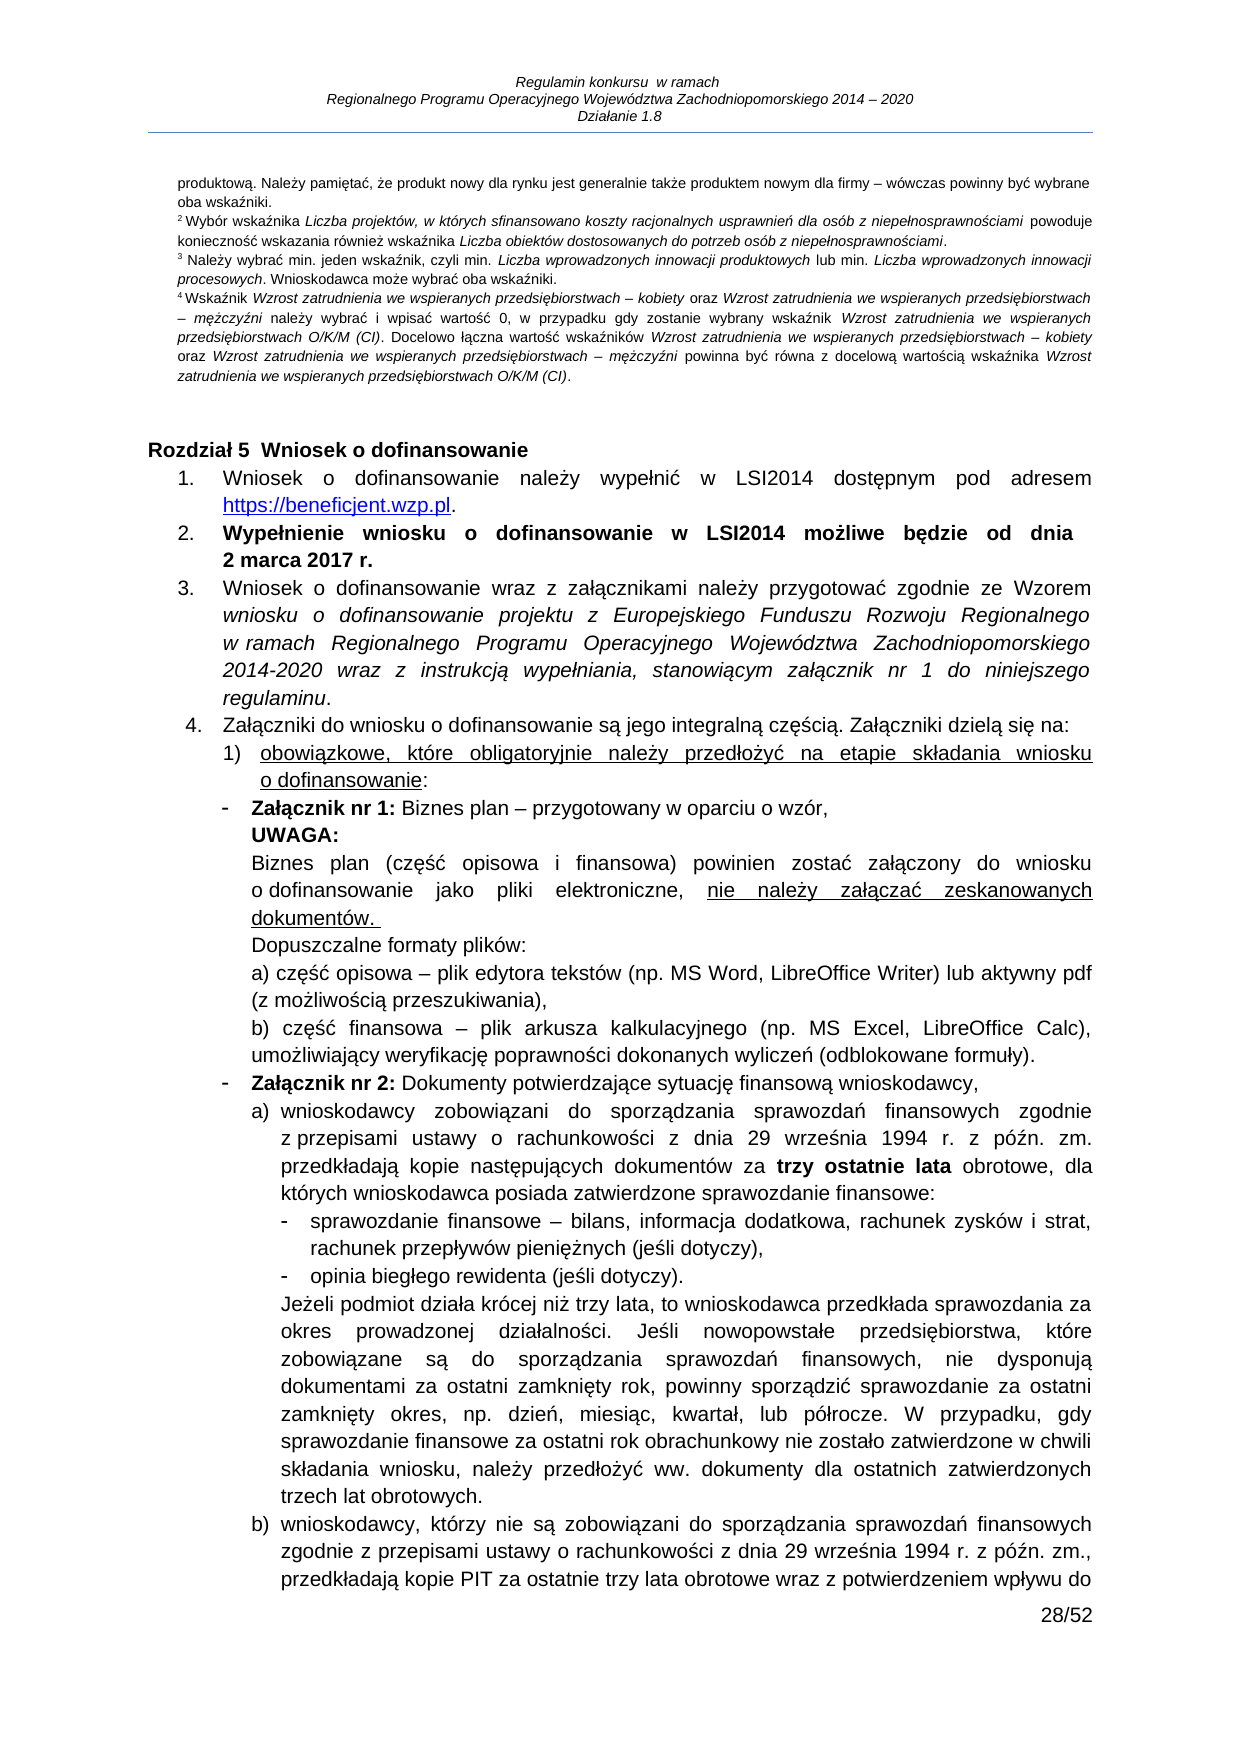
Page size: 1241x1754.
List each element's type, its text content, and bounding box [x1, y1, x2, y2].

list Załącznik nr 2: Dokumenty potwierdzające sytuację finansową wnioskodawcy, [221, 1071, 1093, 1095]
text b) część finansowa – plik arkusza kalkulacyjnego (np. MS Excel, LibreOffice Calc), umożliwiający weryfikację poprawności dokonanych wyliczeń (odblokowane formuły). [251, 1016, 1093, 1067]
list Jeżeli podmiot działa krócej niż trzy lata, to wnioskodawca przedkłada sprawozdania za okres prowadzonej działalności. Jeśli nowopowstałe przedsiębiorstwa, które zobowiązane są do sporządzania sprawozdań finansowych, nie dysponują dokumentami za ostatni zamknięty rok, powinny sporządzić sprawozdanie za ostatni zamknięty okres, np. dzień, miesiąc, kwartał, lub półrocze. W przypadku, gdy sprawozdanie finansowe za ostatni rok obrachunkowy nie zostało zatwierdzone w chwili składania wniosku, należy przedłożyć ww. dokumenty dla ostatnich zatwierdzonych trzech lat obrotowych. [281, 1291, 1093, 1508]
subtitle Rozdział 5 Wniosek o dofinansowanie [148, 438, 1093, 462]
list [251, 1511, 1093, 1590]
list Załączniki do wniosku o dofinansowanie są jego integralną częścią. Załączniki dzielą się na: [185, 713, 1093, 737]
text 2 Wybór wskaźnika Liczba projektów, w których sfinansowano koszty racjonalnych usprawnień dla osób z niepełnosprawnościami powoduje konieczność wskazania również wskaźnika Liczba obiektów dostosowanych do potrzeb osób z niepełnosprawnościami. [177, 213, 1093, 249]
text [177, 174, 1093, 211]
list obowiązkowe, które obligatoryjnie należy przedłożyć na etapie składania wniosku o dofinansowanie: [223, 741, 1093, 792]
list Wypełnienie wniosku o dofinansowanie w LSI2014 możliwe będzie od dnia 2 marca 2017 r. [177, 521, 1093, 572]
text Biznes plan (część opisowa i finansowa) powinien zostać załączony do wniosku o dofinansowanie jako pliki elektroniczne, nie należy załączać zeskanowanych dokumentów. [251, 851, 1093, 930]
text a) część opisowa – plik edytora tekstów (np. MS Word, LibreOffice Writer) lub aktywny pdf (z możliwością przeszukiwania), [251, 961, 1093, 1012]
list opinia biegłego rewidenta (jeśli dotyczy). [281, 1264, 1093, 1288]
text 4 Wskaźnik Wzrost zatrudnienia we wspieranych przedsiębiorstwach – kobiety oraz Wzrost zatrudnienia we wspieranych przedsiębiorstwach – mężczyźni należy wybrać i wpisać wartość 0, w przypadku gdy zostanie wybrany wskaźnik Wzrost zatrudnienia we wspieranych przedsiębiorstwach O/K/M (CI). Docelowo łączna wartość wskaźników Wzrost zatrudnienia we wspieranych przedsiębiorstwach – kobiety oraz Wzrost zatrudnienia we wspieranych przedsiębiorstwach – mężczyźni powinna być równa z docelową wartością wskaźnika Wzrost zatrudnienia we wspieranych przedsiębiorstwach O/K/M (CI). [177, 290, 1093, 384]
text Dopuszczalne formaty plików: [251, 933, 1093, 957]
list wnioskodawcy zobowiązani do sporządzania sprawozdań finansowych zgodnie z przepisami ustawy o rachunkowości z dnia 29 września 1994 r. z późn. zm. przedkładają kopie następujących dokumentów za trzy ostatnie lata obrotowe, dla których wnioskodawca posiada zatwierdzone sprawozdanie finansowe: [251, 1099, 1093, 1205]
text UWAGA: [251, 823, 1093, 847]
list Wniosek o dofinansowanie wraz z załącznikami należy przygotować zgodnie ze Wzorem wniosku o dofinansowanie projektu z Europejskiego Funduszu Rozwoju Regionalnego w ramach Regionalnego Programu Operacyjnego Województwa Zachodniopomorskiego 2014-2020 wraz z instrukcją wypełniania, stanowiącym załącznik nr 1 do niniejszego regulaminu. [177, 576, 1093, 709]
list sprawozdanie finansowe – bilans, informacja dodatkowa, rachunek zysków i strat, rachunek przepływów pieniężnych (jeśli dotyczy), [281, 1209, 1093, 1260]
list Załącznik nr 1: Biznes plan – przygotowany w oparciu o wzór, [221, 796, 1093, 820]
list Wniosek o dofinansowanie należy wypełnić w LSI2014 dostępnym pod adresem https://beneficjent.wzp.pl. [177, 466, 1093, 517]
text 3 Należy wybrać min. jeden wskaźnik, czyli min. Liczba wprowadzonych innowacji produktowych lub min. Liczba wprowadzonych innowacji procesowych. Wnioskodawca może wybrać oba wskaźniki. [177, 252, 1093, 288]
